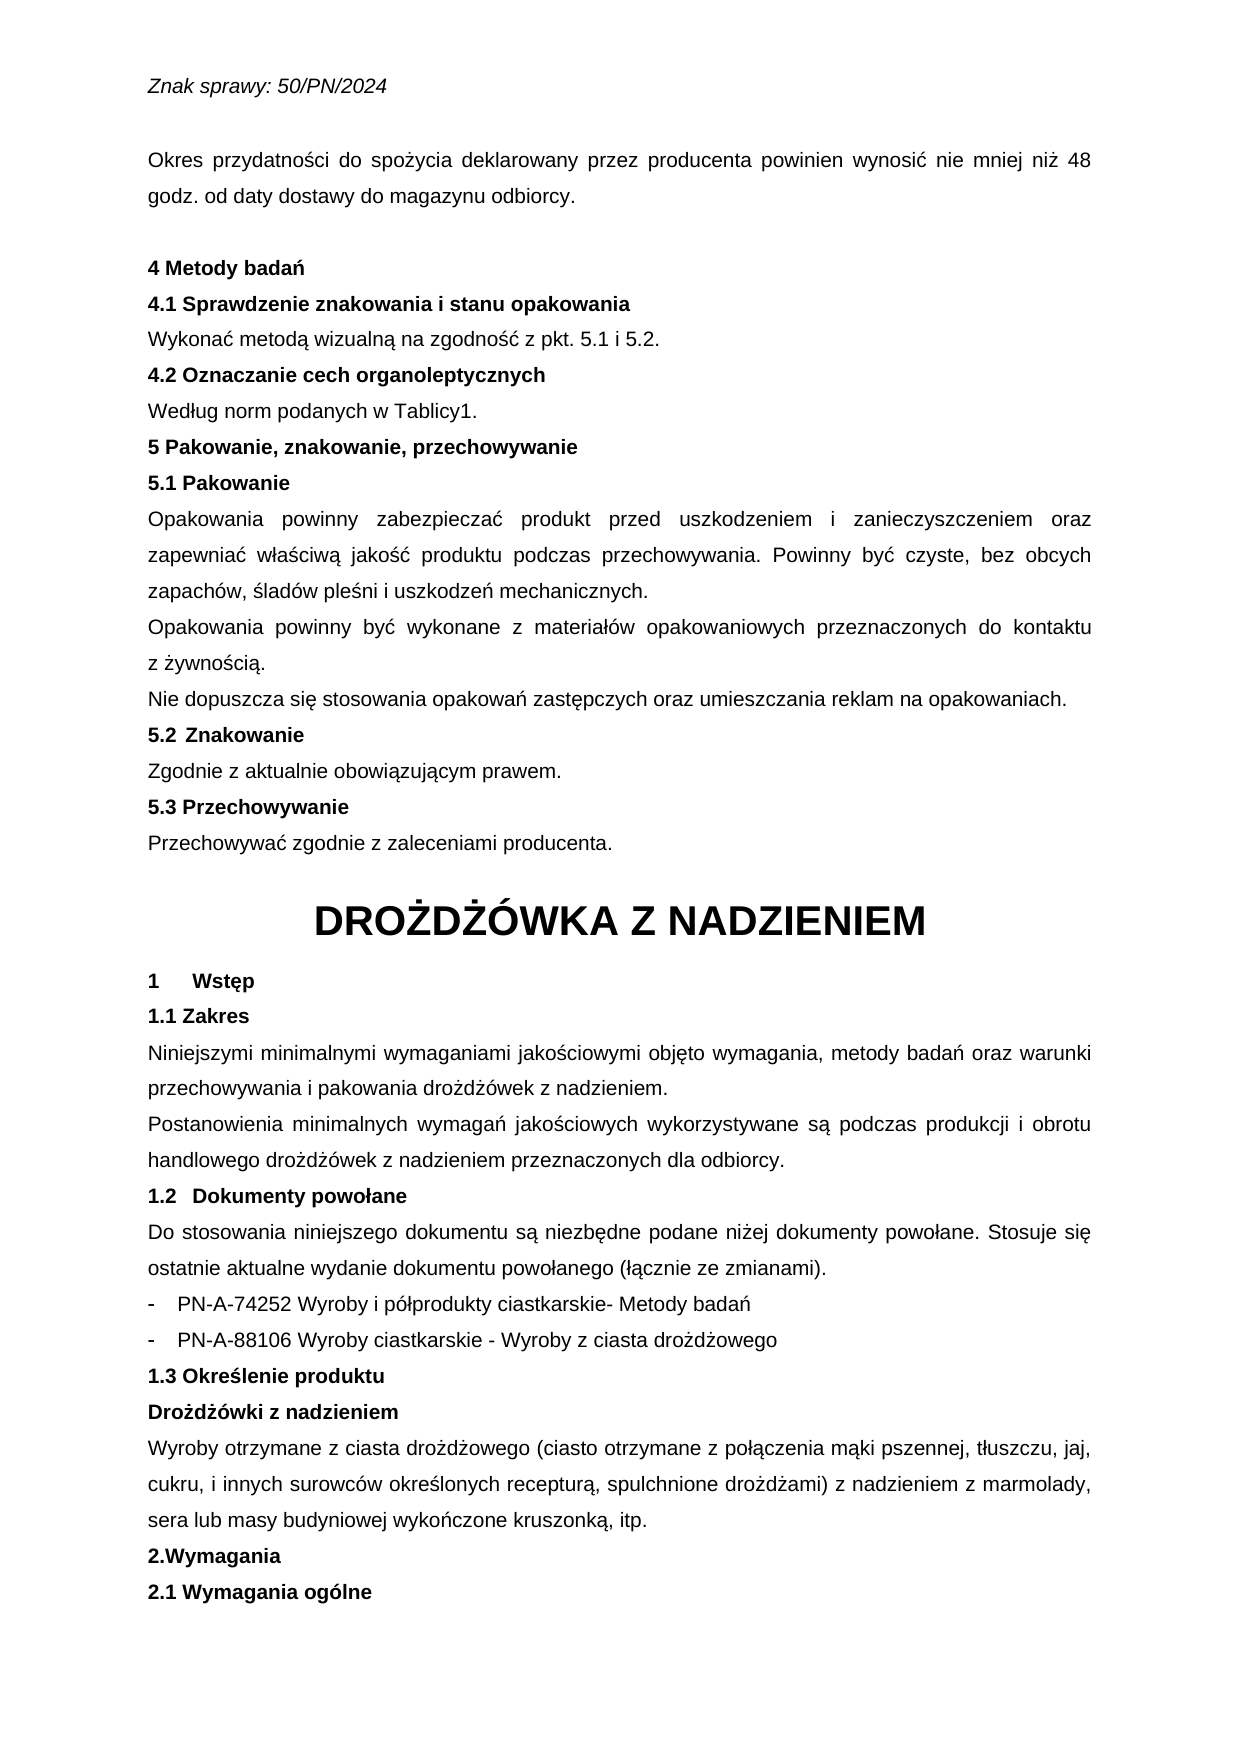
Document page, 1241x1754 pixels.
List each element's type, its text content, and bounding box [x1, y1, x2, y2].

text 5.3 Przechowywanie [148, 794, 1093, 818]
text Opakowania powinny być wykonane z materiałów opakowaniowych przeznaczonych do kontaktu z żywnością. [148, 615, 1093, 675]
text 1.1 Zakres [148, 1004, 1093, 1028]
text drożdżówkA z nadzieniem [148, 897, 1093, 944]
text Wykonać metodą wizualną na zgodność z pkt. 5.1 i 5.2. [148, 327, 1093, 351]
text 1.3 Określenie produktu [148, 1364, 1093, 1388]
text Nie dopuszcza się stosowania opakowań zastępczych oraz umieszczania reklam na opakowaniach. [148, 687, 1093, 711]
text Opakowania powinny zabezpieczać produkt przed uszkodzeniem i zanieczyszczeniem oraz zapewniać właściwą jakość produktu podczas przechowywania. Powinny być czyste, bez obcych zapachów, śladów pleśni i uszkodzeń mechanicznych. [148, 507, 1093, 603]
text Zgodnie z aktualnie obowiązującym prawem. [148, 758, 1093, 782]
text Według norm podanych w Tablicy1. [148, 399, 1093, 423]
list Dokumenty powołane [148, 1184, 1093, 1208]
text Niniejszymi minimalnymi wymaganiami jakościowymi objęto wymagania, metody badań oraz warunki przechowywania i pakowania drożdżówek z nadzieniem. [148, 1040, 1093, 1100]
text Postanowienia minimalnych wymagań jakościowych wykorzystywane są podczas produkcji i obrotu handlowego drożdżówek z nadzieniem przeznaczonych dla odbiorcy. [148, 1112, 1093, 1172]
list Wstęp [148, 968, 1093, 992]
text Przechowywać zgodnie z zaleceniami producenta. [148, 830, 1093, 854]
list Znakowanie [148, 723, 1093, 747]
text Okres przydatności do spożycia deklarowany przez producenta powinien wynosić nie mniej niż 48 godz. od daty dostawy do magazynu odbiorcy. [148, 148, 1093, 207]
text 5.1 Pakowanie [148, 471, 1093, 495]
list PN-A-88106 Wyroby ciastkarskie - Wyroby z ciasta drożdżowego [148, 1328, 1093, 1352]
text 4 Metody badań [148, 255, 1093, 279]
text 4.2 Oznaczanie cech organoleptycznych [148, 363, 1093, 387]
text Do stosowania niniejszego dokumentu są niezbędne podane niżej dokumenty powołane. Stosuje się ostatnie aktualne wydanie dokumentu powołanego (łącznie ze zmianami). [148, 1220, 1093, 1280]
text Wyroby otrzymane z ciasta drożdżowego (ciasto otrzymane z połączenia mąki pszennej, tłuszczu, jaj, cukru, i innych surowców określonych recepturą, spulchnione drożdżami) z nadzieniem z marmolady, sera lub masy budyniowej wykończone kruszonką, itp. [148, 1436, 1093, 1532]
text 2.1 Wymagania ogólne [148, 1579, 1093, 1603]
text 2.Wymagania [148, 1544, 1093, 1568]
text 5 Pakowanie, znakowanie, przechowywanie [148, 435, 1093, 459]
text Drożdżówki z nadzieniem [148, 1400, 1093, 1424]
list PN-A-74252 Wyroby i półprodukty ciastkarskie- Metody badań [148, 1292, 1093, 1316]
text 4.1 Sprawdzenie znakowania i stanu opakowania [148, 291, 1093, 315]
